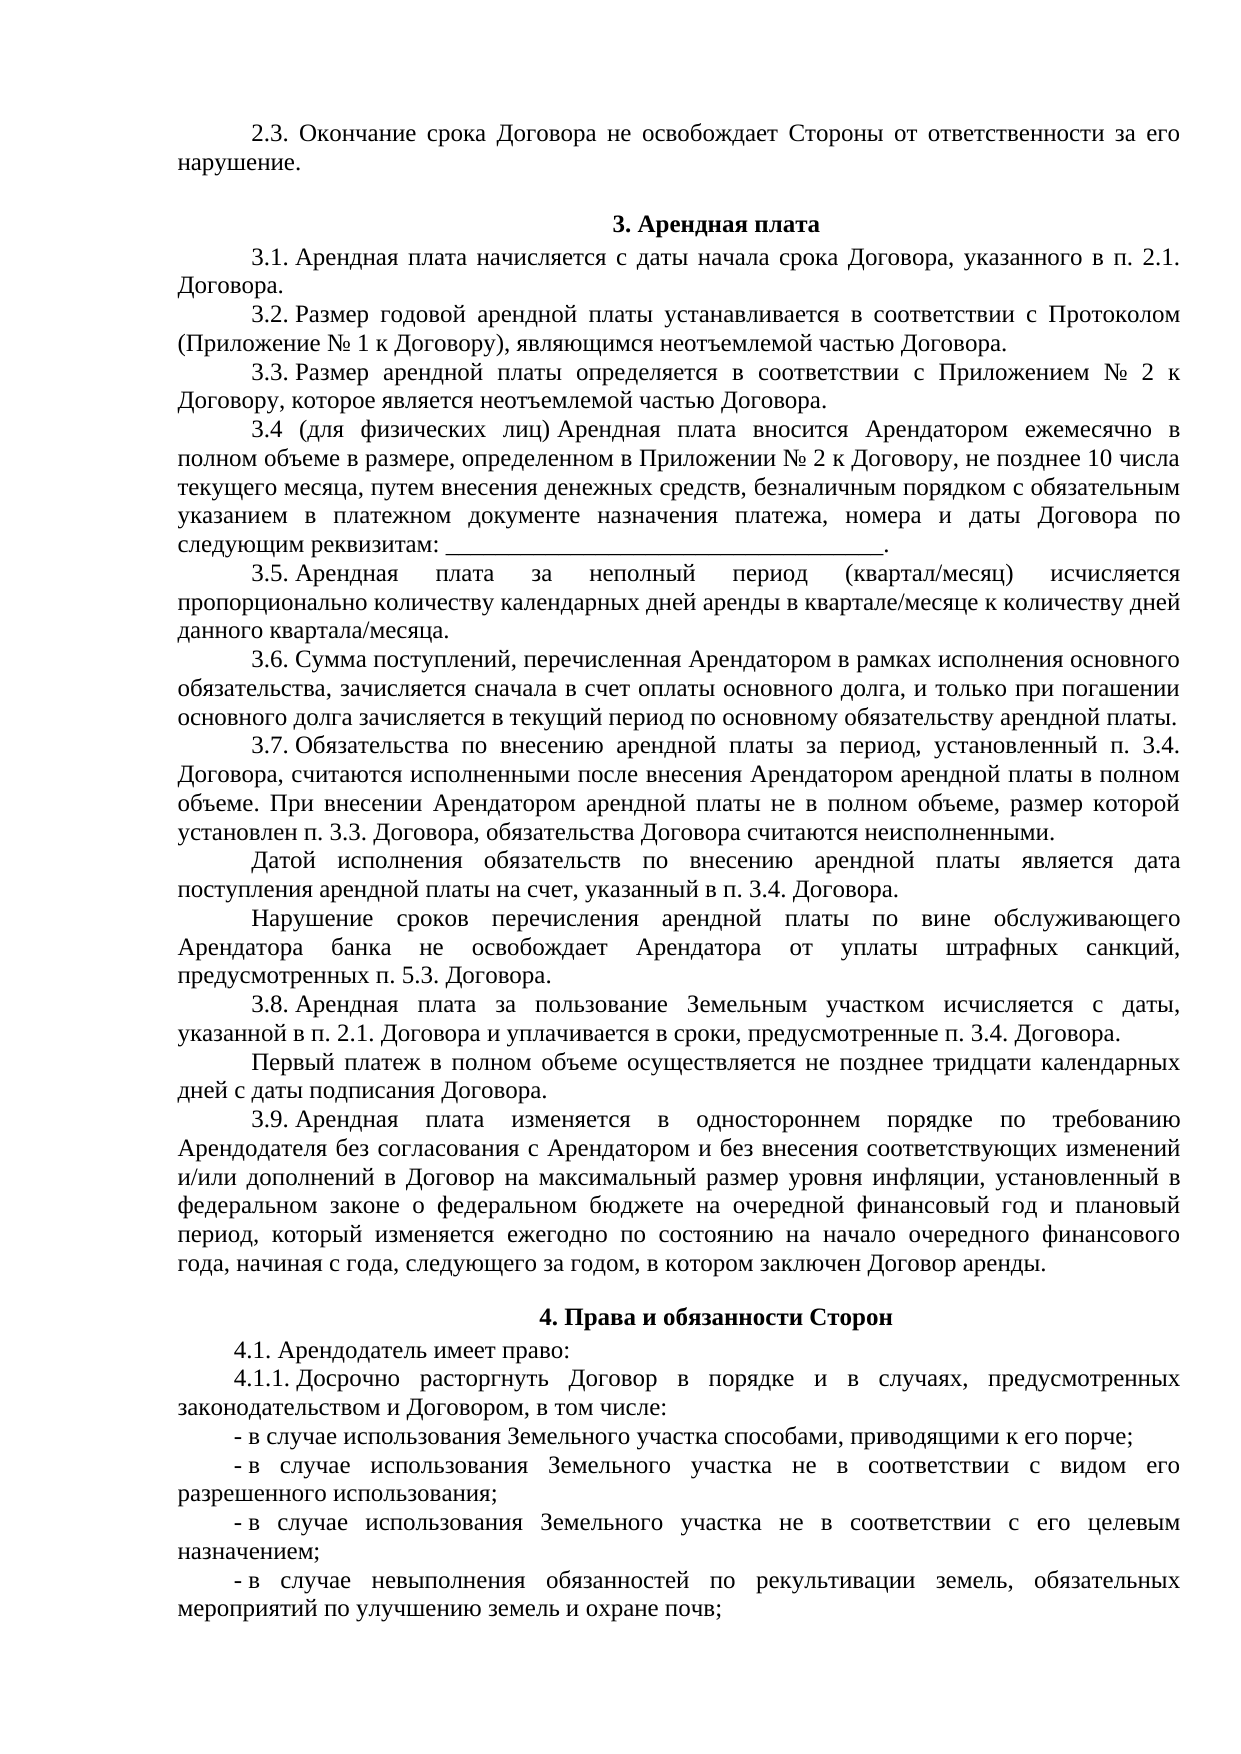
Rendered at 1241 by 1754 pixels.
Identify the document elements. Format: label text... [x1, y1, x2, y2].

text 3. Арендная плата [177, 209, 1181, 237]
text - в случае использования Земельного участка не в соответствии с видом его разрешенного использования; [177, 1450, 1181, 1507]
text Датой исполнения обязательств по внесению арендной платы является дата поступления арендной платы на счет, указанный в п. 3.4. Договора. [177, 845, 1181, 903]
text - в случае использования Земельного участка способами, приводящими к его порче; [177, 1421, 1181, 1450]
text 3.3. Размер арендной платы определяется в соответствии с Приложением № 2 к Договору, которое является неотъемлемой частью Договора. [177, 357, 1181, 414]
text 3.2. Размер годовой арендной платы устанавливается в соответствии с Протоколом (Приложение № 1 к Договору), являющимся неотъемлемой частью Договора. [177, 299, 1181, 357]
text 4.1. Арендодатель имеет право: [177, 1335, 1181, 1363]
text 3.6. Сумма поступлений, перечисленная Арендатором в рамках исполнения основного обязательства, зачисляется сначала в счет оплаты основного долга, и только при погашении основного долга зачисляется в текущий период по основному обязательству арендной платы. [177, 644, 1181, 730]
text - в случае невыполнения обязанностей по рекультивации земель, обязательных мероприятий по улучшению земель и охране почв; [177, 1565, 1181, 1622]
text 4. Права и обязанности Сторон [177, 1302, 1181, 1330]
text - в случае использования Земельного участка не в соответствии с его целевым назначением; [177, 1507, 1181, 1565]
text 3.1. Арендная плата начисляется с даты начала срока Договора, указанного в п. 2.1. Договора. [177, 242, 1181, 299]
text Нарушение сроков перечисления арендной платы по вине обслуживающего Арендатора банка не освобождает Арендатора от уплаты штрафных санкций, предусмотренных п. 5.3. Договора. [177, 903, 1181, 989]
text 3.4 (для физических лиц) Арендная плата вносится Арендатором ежемесячно в полном объеме в размере, определенном в Приложении № 2 к Договору, не позднее 10 числа текущего месяца, путем внесения денежных средств, безналичным порядком с обязательным указанием в платежном документе назначения платежа, номера и даты Договора по следующим реквизитам: ___________________________________. [177, 414, 1181, 558]
text 4.1.1. Досрочно расторгнуть Договор в порядке и в случаях, предусмотренных законодательством и Договором, в том числе: [177, 1363, 1181, 1421]
text 3.7. Обязательства по внесению арендной платы за период, установленный п. 3.4. Договора, считаются исполненными после внесения Арендатором арендной платы в полном объеме. При внесении Арендатором арендной платы не в полном объеме, размер которой установлен п. 3.3. Договора, обязательства Договора считаются неисполненными. [177, 730, 1181, 845]
text 3.8. Арендная плата за пользование Земельным участком исчисляется с даты, указанной в п. 2.1. Договора и уплачивается в сроки, предусмотренные п. 3.4. Договора. [177, 989, 1181, 1047]
text 3.5. Арендная плата за неполный период (квартал/месяц) исчисляется пропорционально количеству календарных дней аренды в квартале/месяце к количеству дней данного квартала/месяца. [177, 558, 1181, 644]
text Первый платеж в полном объеме осуществляется не позднее тридцати календарных дней с даты подписания Договора. [177, 1047, 1181, 1104]
text 3.9. Арендная плата изменяется в одностороннем порядке по требованию Арендодателя без согласования с Арендатором и без внесения соответствующих изменений и/или дополнений в Договор на максимальный размер уровня инфляции, установленный в федеральном законе о федеральном бюджете на очередной финансовый год и плановый период, который изменяется ежегодно по состоянию на начало очередного финансового года, начиная с года, следующего за годом, в котором заключен Договор аренды. [177, 1104, 1181, 1277]
text 2.3. Окончание срока Договора не освобождает Стороны от ответственности за его нарушение. [177, 118, 1181, 176]
